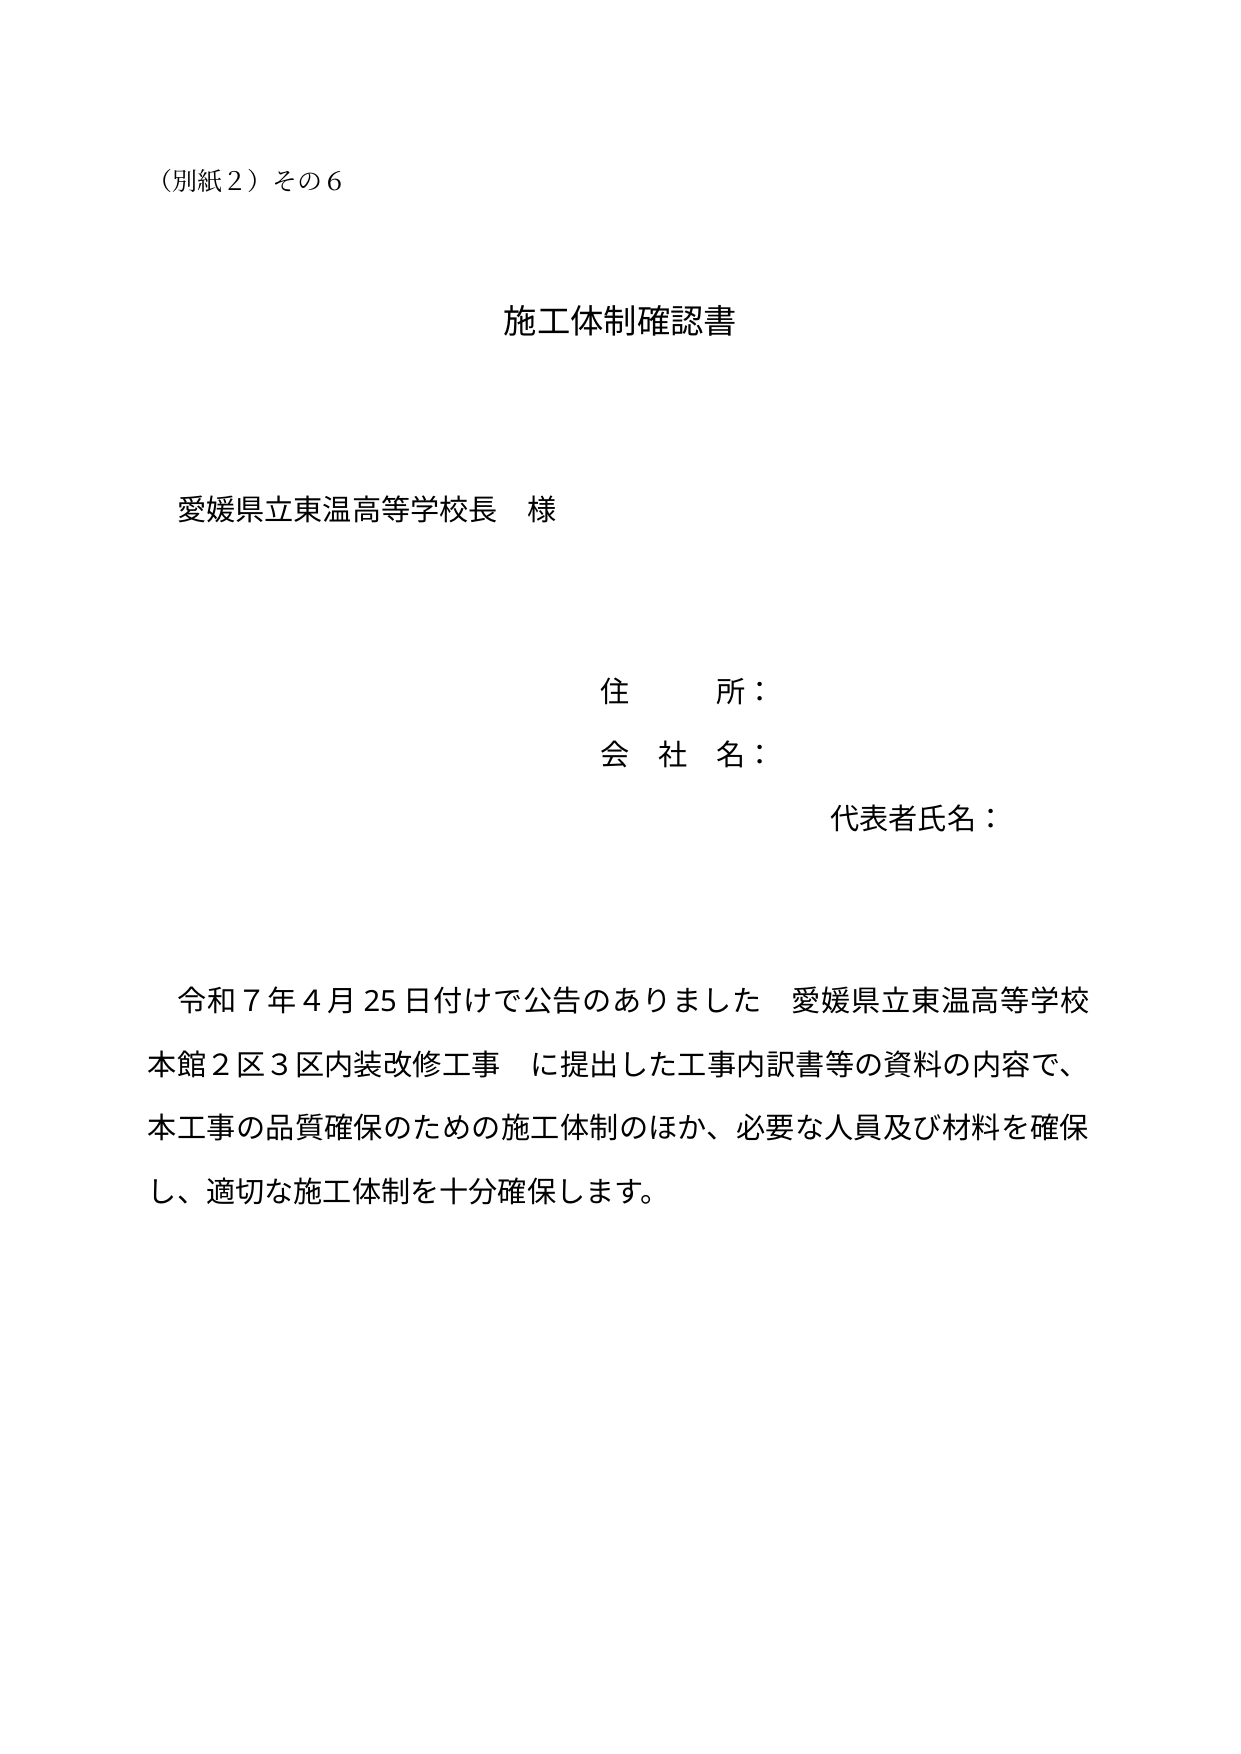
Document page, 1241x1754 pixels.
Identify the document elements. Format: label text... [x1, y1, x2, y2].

text 令和７年４月25日付けで公告のありました 愛媛県立東温高等学校本館２区３区内装改修工事 に提出した工事内訳書等の資料の内容で、本工事の品質確保のための施工体制のほか、必要な人員及び材料を確保し、適切な施工体制を十分確保します。 [148, 978, 1092, 1211]
text 愛媛県立東温高等学校長 様 [148, 486, 1092, 528]
text 住 所： [148, 668, 1092, 711]
text 代表者氏名： [148, 795, 1005, 838]
text 施工体制確認書 [148, 295, 1092, 343]
text （別紙２）その６ [148, 160, 1092, 198]
text 会 社 名： [148, 732, 1092, 774]
